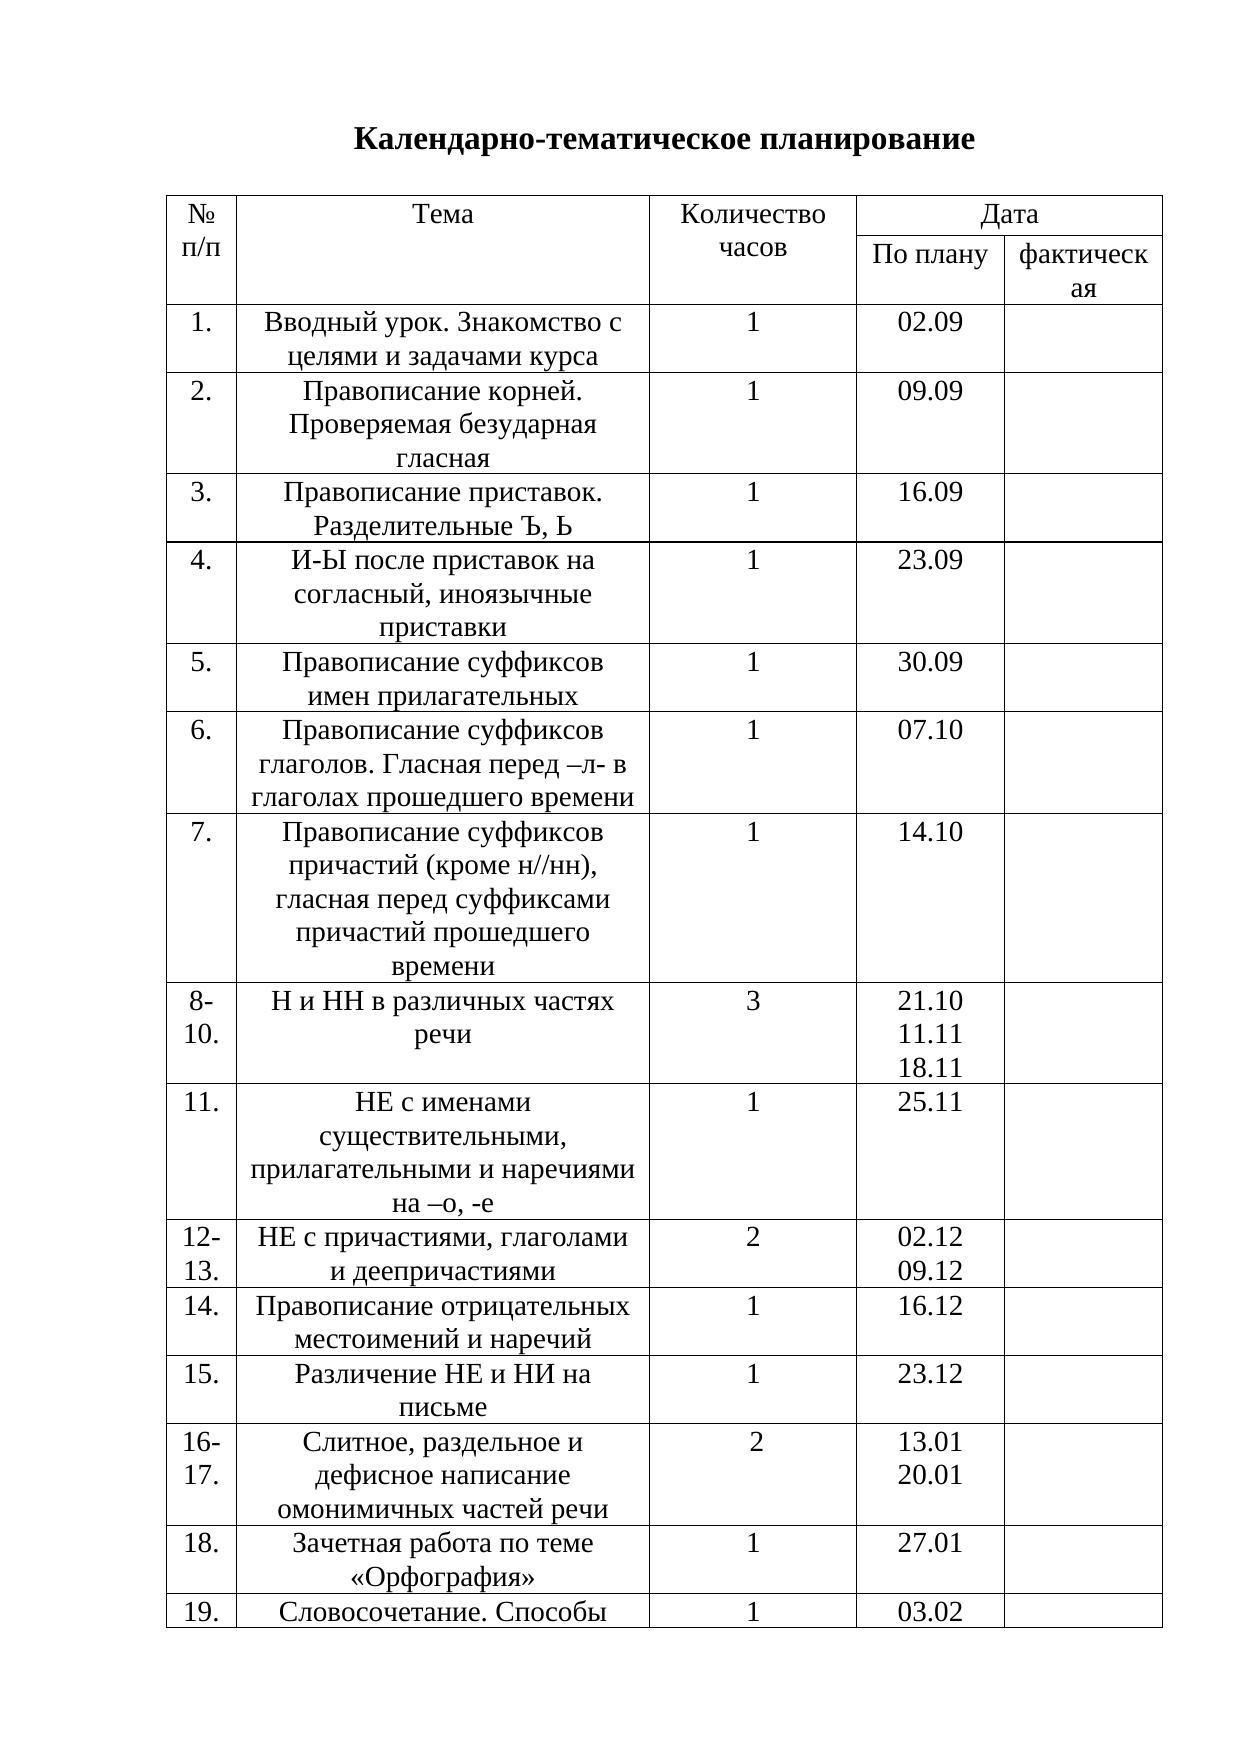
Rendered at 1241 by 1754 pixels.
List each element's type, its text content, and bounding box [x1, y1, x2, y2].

table_cell По плану [857, 236, 1004, 303]
table_cell 18. [167, 1526, 236, 1593]
table_cell 03.02 [857, 1594, 1004, 1627]
table_cell [1005, 474, 1162, 541]
table_cell 3. [167, 474, 236, 541]
table_cell [1005, 373, 1162, 473]
table_cell 21.10 11.11 18.11 [857, 983, 1004, 1083]
table_cell 1 [650, 1526, 856, 1593]
table_cell НЕ с причастиями, глаголами и деепричастиями [237, 1220, 649, 1287]
table_cell [1005, 712, 1162, 813]
table_cell 02.09 [857, 305, 1004, 372]
table_cell фактическая [1005, 236, 1162, 303]
table_cell 1 [650, 644, 856, 711]
table_cell 02.12 09.12 [857, 1220, 1004, 1287]
table_cell 4. [167, 543, 236, 643]
table_cell 1 [650, 1594, 856, 1627]
table_cell 2 [650, 1424, 856, 1524]
table_header Дата [857, 196, 1162, 235]
table_header Тема [237, 196, 649, 303]
table_cell Правописание суффиксов причастий (кроме н//нн), гласная перед суффиксами причастий прошедшего времени [237, 814, 649, 982]
table_cell 14. [167, 1288, 236, 1355]
table_cell 1. [167, 305, 236, 372]
table_cell 1 [650, 305, 856, 372]
table_cell 1 [650, 814, 856, 982]
table_cell И-Ы после приставок на согласный, иноязычные приставки [237, 543, 649, 643]
table_cell 12-13. [167, 1220, 236, 1287]
table_cell [1005, 305, 1162, 372]
table_cell [1005, 1084, 1162, 1218]
table_cell 11. [167, 1084, 236, 1218]
table_cell 27.01 [857, 1526, 1004, 1593]
table_cell [1005, 1526, 1162, 1593]
table_cell 1 [650, 1356, 856, 1423]
table_cell 1 [650, 373, 856, 473]
table_cell Вводный урок. Знакомство с целями и задачами курса [237, 305, 649, 372]
table_cell 1 [650, 1084, 856, 1218]
table_cell 30.09 [857, 644, 1004, 711]
table_cell 3 [650, 983, 856, 1083]
table_cell 1 [650, 543, 856, 643]
table_cell 23.09 [857, 543, 1004, 643]
table_cell 2 [650, 1220, 856, 1287]
table_header Количество часов [650, 196, 856, 303]
text Календарно-тематическое планирование [177, 118, 1152, 156]
table_header № п/п [167, 196, 236, 303]
table_cell [1005, 1356, 1162, 1423]
table_cell 1 [650, 1288, 856, 1355]
table_cell [1005, 1220, 1162, 1287]
table_cell [1005, 1288, 1162, 1355]
table_cell Правописание отрицательных местоимений и наречий [237, 1288, 649, 1355]
table_cell 16.09 [857, 474, 1004, 541]
table_cell 2. [167, 373, 236, 473]
table_cell Различение НЕ и НИ на письме [237, 1356, 649, 1423]
table_cell Зачетная работа по теме «Орфография» [237, 1526, 649, 1593]
table_cell [1005, 543, 1162, 643]
table_cell 6. [167, 712, 236, 813]
table_cell Правописание корней. Проверяемая безударная гласная [237, 373, 649, 473]
table_cell [1005, 1424, 1162, 1524]
table_cell 13.01 20.01 [857, 1424, 1004, 1524]
table_cell 14.10 [857, 814, 1004, 982]
table_cell 15. [167, 1356, 236, 1423]
table_cell 19. [167, 1594, 236, 1627]
table_cell [1005, 644, 1162, 711]
table_cell 8-10. [167, 983, 236, 1083]
table_cell 1 [650, 474, 856, 541]
table_cell Слитное, раздельное и дефисное написание омонимичных частей речи [237, 1424, 649, 1524]
table_cell 09.09 [857, 373, 1004, 473]
table_cell 23.12 [857, 1356, 1004, 1423]
table_cell 07.10 [857, 712, 1004, 813]
table_cell Правописание суффиксов глаголов. Гласная перед –л- в глаголах прошедшего времени [237, 712, 649, 813]
table_cell НЕ с именами существительными, прилагательными и наречиями на –о, -е [237, 1084, 649, 1218]
table_cell 7. [167, 814, 236, 982]
table_cell [1005, 1594, 1162, 1627]
table_cell Правописание суффиксов имен прилагательных [237, 644, 649, 711]
table_cell 16-17. [167, 1424, 236, 1524]
table_cell Н и НН в различных частях речи [237, 983, 649, 1083]
table_cell [1005, 814, 1162, 982]
table_cell [1005, 983, 1162, 1083]
table_cell 5. [167, 644, 236, 711]
table_cell 1 [650, 712, 856, 813]
table_cell 16.12 [857, 1288, 1004, 1355]
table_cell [237, 1594, 649, 1627]
table_cell Правописание приставок. Разделительные Ъ, Ь [237, 474, 649, 541]
table_cell 25.11 [857, 1084, 1004, 1218]
